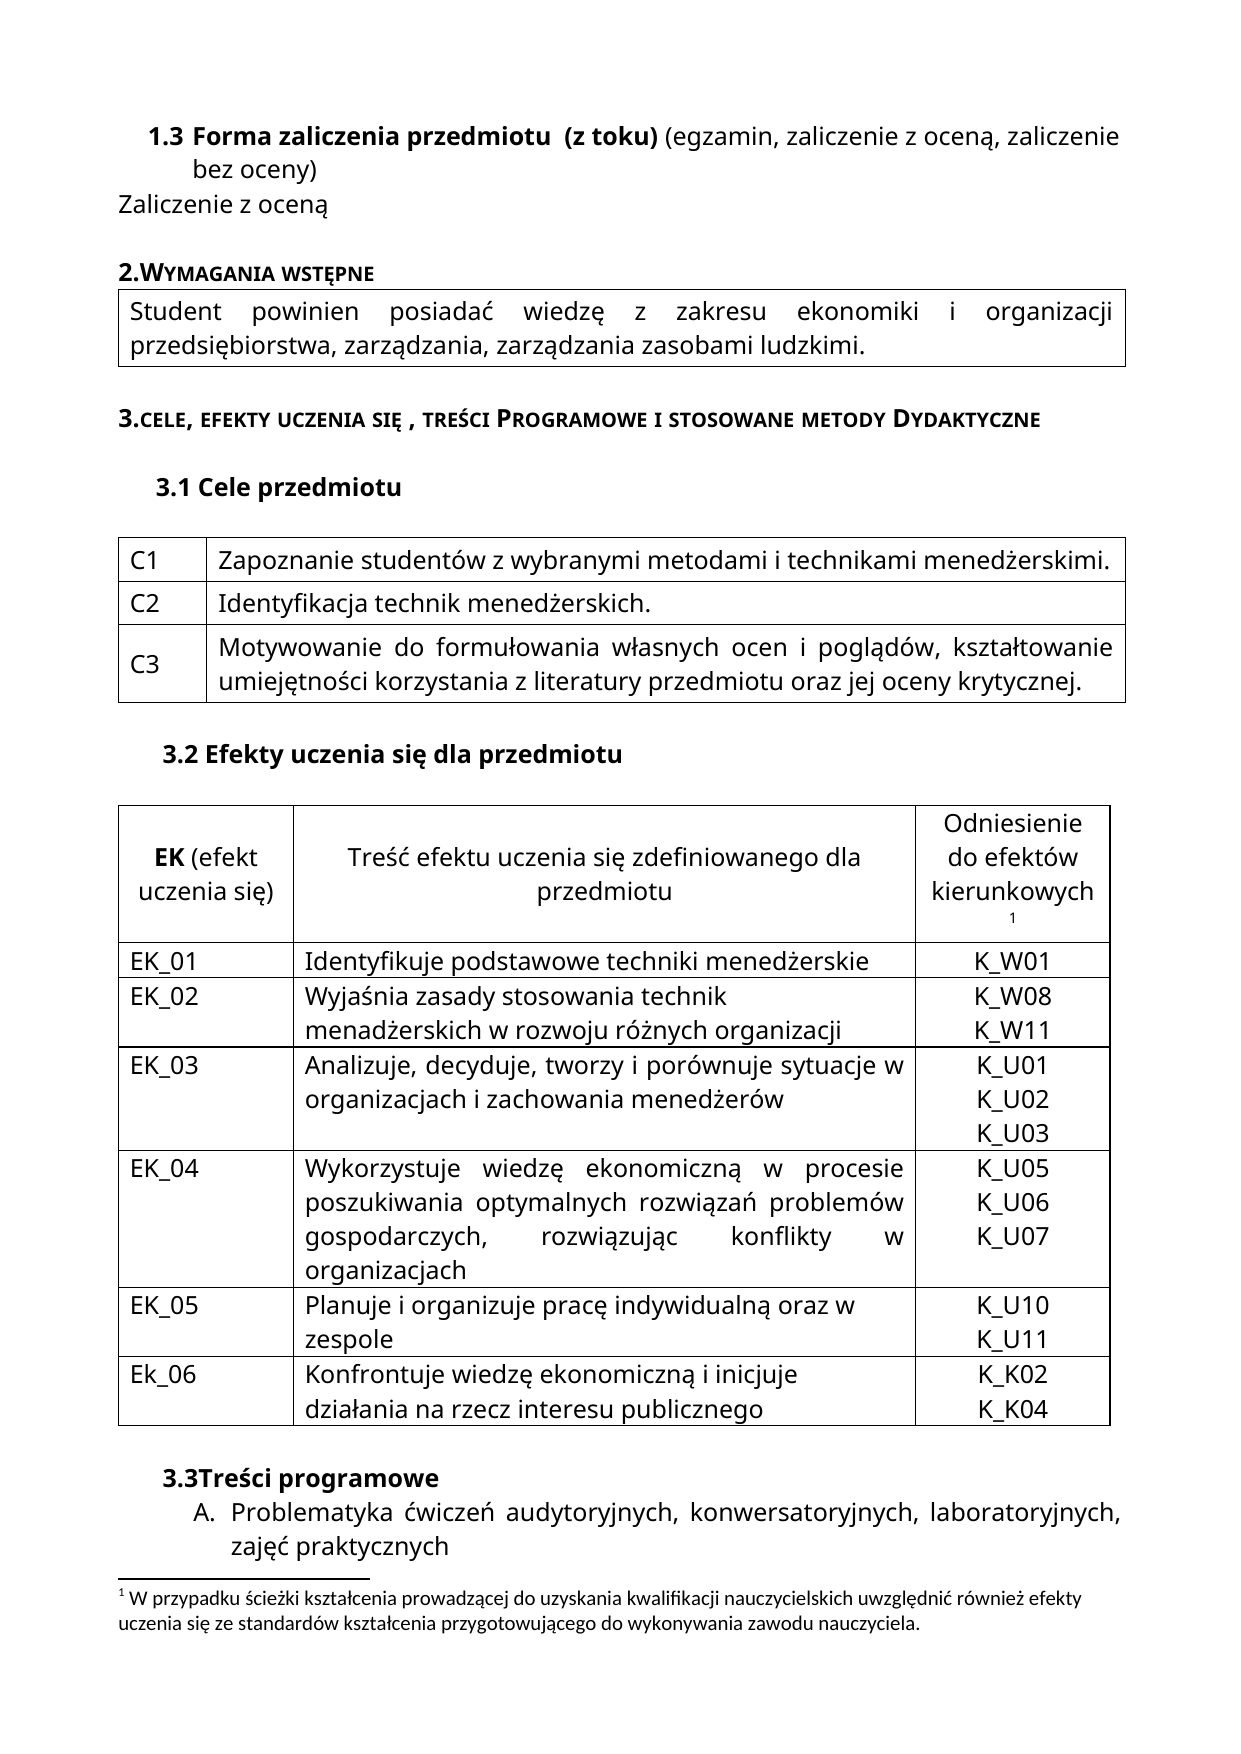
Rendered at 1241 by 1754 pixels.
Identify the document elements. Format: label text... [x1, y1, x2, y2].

table_cell Wykorzystuje wiedzę ekonomiczną w procesie poszukiwania optymalnych rozwiązań problemów gospodarczych, rozwiązując konflikty w organizacjach [294, 1151, 915, 1287]
table_cell EK_01 [119, 943, 293, 977]
table_cell EK_02 [119, 978, 293, 1046]
table_cell Ek_06 [119, 1357, 293, 1425]
list Problematyka ćwiczeń audytoryjnych, konwersatoryjnych, laboratoryjnych, zajęć praktycznych [193, 1494, 1122, 1563]
table_cell K_U05 K_U06 K_U07 [916, 1151, 1109, 1287]
table_header Student powinien posiadać wiedzę z zakresu ekonomiki i organizacji przedsiębiorstwa, zarządzania, zarządzania zasobami ludzkimi. [119, 290, 1125, 366]
table_cell K_W08 K_W11 [916, 978, 1109, 1046]
table_cell Konfrontuje wiedzę ekonomiczną i inicjuje działania na rzecz interesu publicznego [294, 1357, 915, 1425]
table_cell Motywowanie do formułowania własnych ocen i poglądów, kształtowanie umiejętności korzystania z literatury przedmiotu oraz jej oceny krytycznej. [207, 625, 1125, 702]
table_header Zapoznanie studentów z wybranymi metodami i technikami menedżerskimi. [207, 538, 1125, 581]
table_cell C3 [119, 625, 206, 702]
table_header EK (efekt uczenia się) [119, 806, 293, 942]
table_cell EK_05 [119, 1288, 293, 1356]
table_cell Planuje i organizuje pracę indywidualną oraz w zespole [294, 1288, 915, 1356]
text 3.2 Efekty uczenia się dla przedmiotu [162, 737, 1122, 771]
text 3.1 Cele przedmiotu [156, 469, 1122, 503]
table_cell K_W01 [916, 943, 1109, 977]
table_cell EK_03 [119, 1048, 293, 1150]
table_header C1 [119, 538, 206, 581]
text 1.3 Forma zaliczenia przedmiotu (z toku) (egzamin, zaliczenie z oceną, zaliczenie bez oceny) [148, 118, 1122, 186]
table_cell Analizuje, decyduje, tworzy i porównuje sytuacje w organizacjach i zachowania menedżerów [294, 1048, 915, 1150]
text Zaliczenie z oceną [118, 186, 1122, 220]
list 3.3Treści programowe [162, 1460, 1122, 1494]
text 2.Wymagania wstępne [118, 254, 1122, 288]
table_cell Identyfikuje podstawowe techniki menedżerskie [294, 943, 915, 977]
table_header Odniesienie do efektów kierunkowych [916, 806, 1109, 942]
table_header Treść efektu uczenia się zdefiniowanego dla przedmiotu [294, 806, 915, 942]
table_cell K_U01 K_U02 K_U03 [916, 1048, 1109, 1150]
table_cell C2 [119, 582, 206, 624]
table_cell Wyjaśnia zasady stosowania technik menadżerskich w rozwoju różnych organizacji [294, 978, 915, 1046]
table_cell EK_04 [119, 1151, 293, 1287]
table_cell K_K02 K_K04 [916, 1357, 1109, 1425]
table_cell K_U10 K_U11 [916, 1288, 1109, 1356]
table_cell Identyfikacja technik menedżerskich. [207, 582, 1125, 624]
text 3.cele, efekty uczenia się , treści Programowe i stosowane metody Dydaktyczne [118, 401, 1122, 435]
